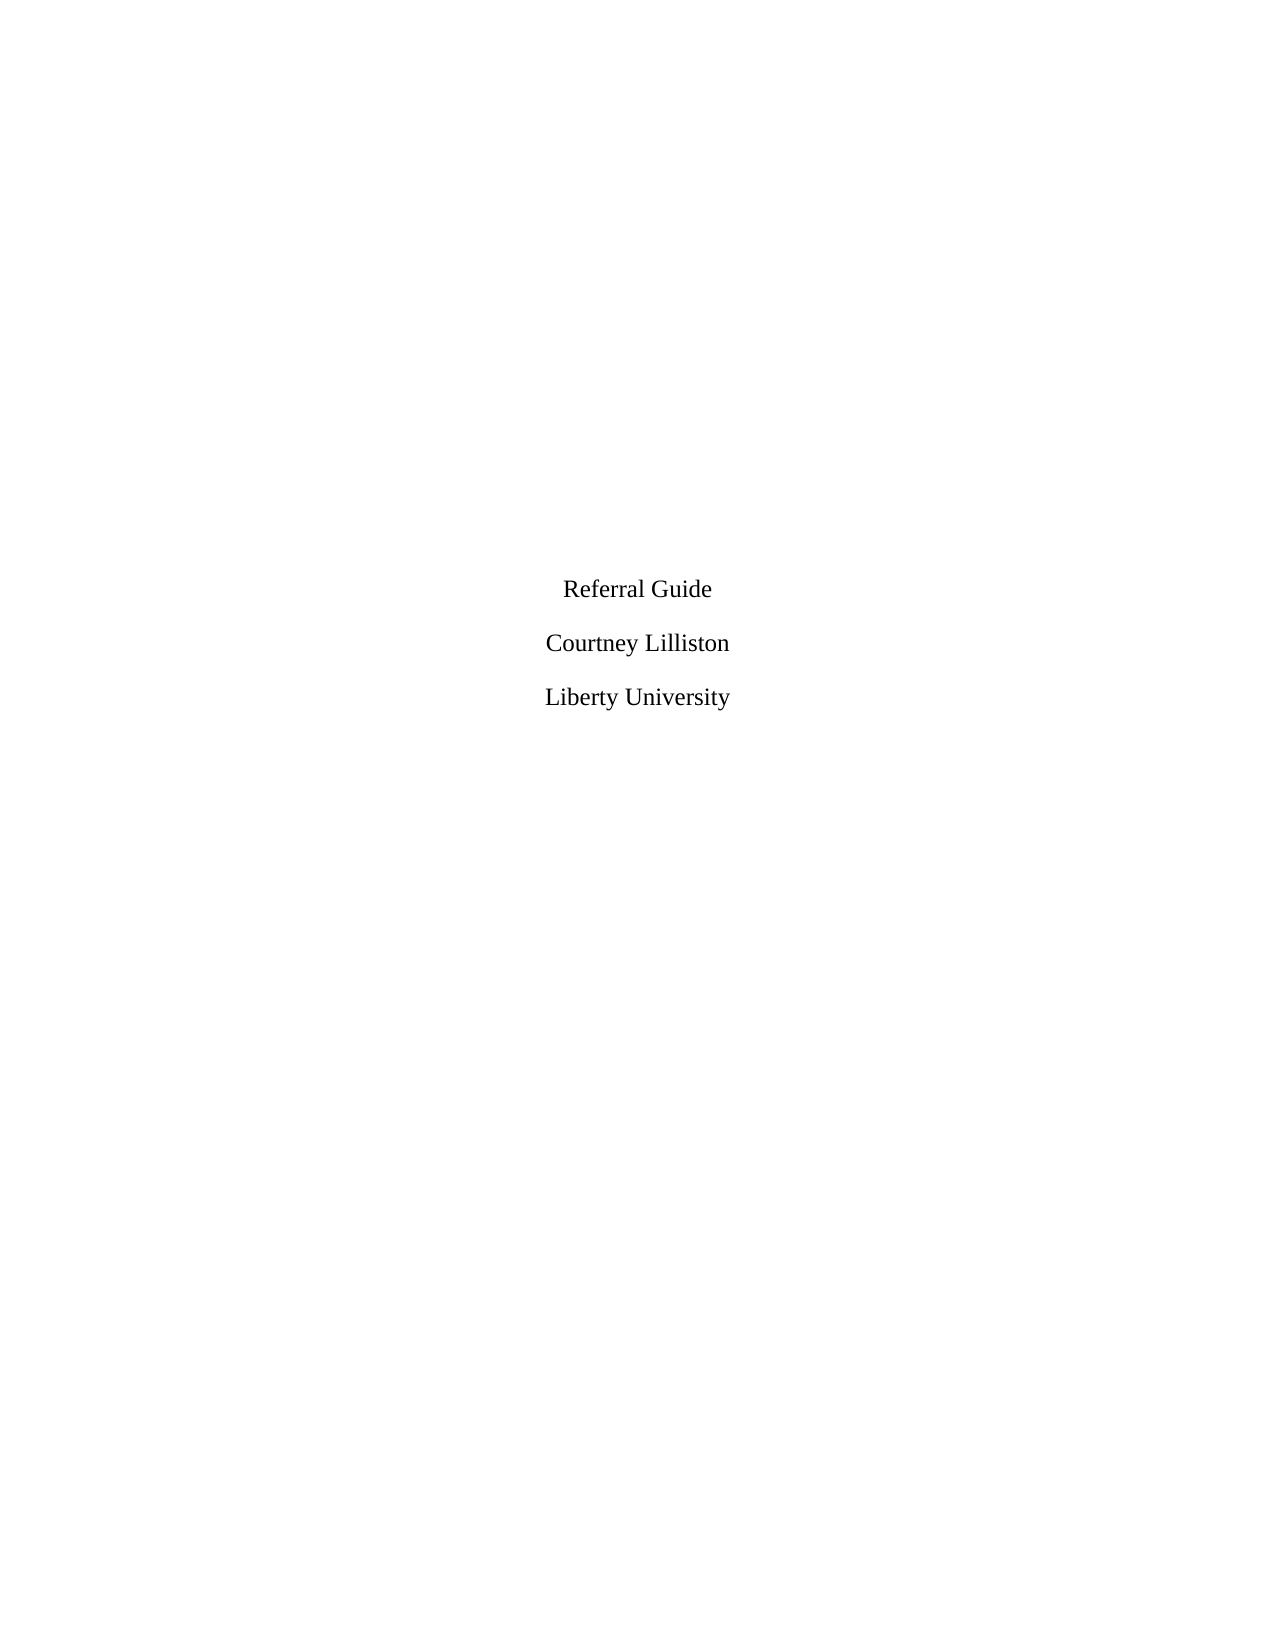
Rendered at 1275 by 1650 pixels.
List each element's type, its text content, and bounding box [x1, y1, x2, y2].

text Courtney Lilliston [150, 628, 1125, 657]
text Referral Guide [150, 574, 1125, 603]
text Liberty University [150, 682, 1125, 711]
